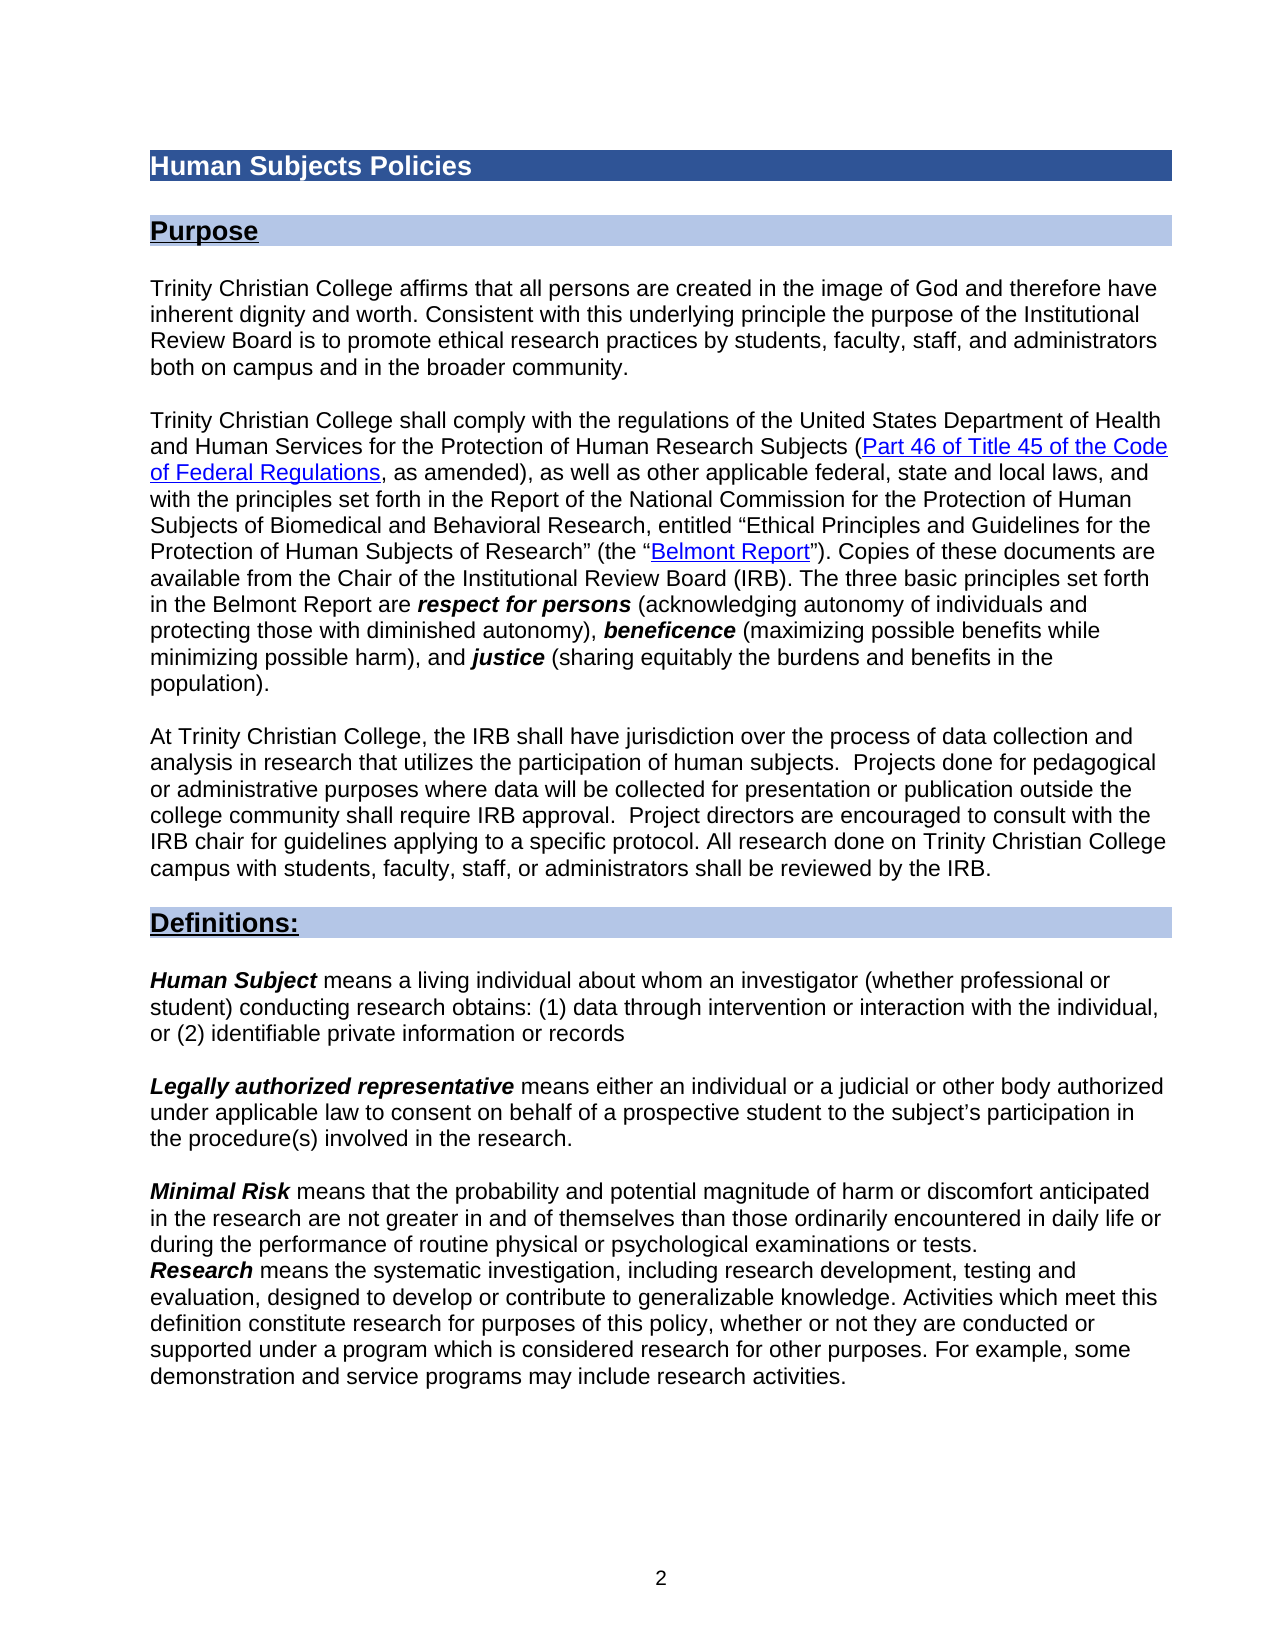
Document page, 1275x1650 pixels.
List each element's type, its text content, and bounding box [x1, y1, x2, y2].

subtitle Purpose [150, 215, 1172, 246]
text Trinity Christian College shall comply with the regulations of the United States Department of Health and Human Services for the Protection of Human Research Subjects (Part 46 of Title 45 of the Code of Federal Regulations, as amended), as well as other applicable federal, state and local laws, and with the principles set forth in the Report of the National Commission for the Protection of Human Subjects of Biomedical and Behavioral Research, entitled “Ethical Principles and Guidelines for the Protection of Human Subjects of Research” (the “Belmont Report”). Copies of these documents are available from the Chair of the Institutional Review Board (IRB). The three basic principles set forth in the Belmont Report are respect for persons (acknowledging autonomy of individuals and protecting those with diminished autonomy), beneficence (maximizing possible benefits while minimizing possible harm), and justice (sharing equitably the burdens and benefits in the population). [150, 407, 1172, 696]
text Definitions: [150, 907, 1172, 938]
subtitle Human Subjects Policies [150, 150, 1172, 181]
text Research means the systematic investigation, including research development, testing and evaluation, designed to develop or contribute to generalizable knowledge. Activities which meet this definition constitute research for purposes of this policy, whether or not they are conducted or supported under a program which is considered research for other purposes. For example, some demonstration and service programs may include research activities. [150, 1257, 1172, 1389]
text At Trinity Christian College, the IRB shall have jurisdiction over the process of data collection and analysis in research that utilizes the participation of human subjects. Projects done for pedagogical or administrative purposes where data will be collected for presentation or publication outside the college community shall require IRB approval. Project directors are encouraged to consult with the IRB chair for guidelines applying to a specific protocol. All research done on Trinity Christian College campus with students, faculty, staff, or administrators shall be reviewed by the IRB. [150, 723, 1172, 881]
text Minimal Risk means that the probability and potential magnitude of harm or discomfort anticipated in the research are not greater in and of themselves than those ordinarily encountered in daily life or during the performance of routine physical or psychological examinations or tests. [150, 1178, 1172, 1257]
text Legally authorized representative means either an individual or a judicial or other body authorized under applicable law to consent on behalf of a prospective student to the subject’s participation in the procedure(s) involved in the research. [150, 1073, 1172, 1152]
text Trinity Christian College affirms that all persons are created in the image of God and therefore have inherent dignity and worth. Consistent with this underlying principle the purpose of the Institutional Review Board is to promote ethical research practices by students, faculty, staff, and administrators both on campus and in the broader community. [150, 275, 1172, 380]
text Human Subject means a living individual about whom an investigator (whether professional or student) conducting research obtains: (1) data through intervention or interaction with the individual, or (2) identifiable private information or records [150, 967, 1172, 1046]
